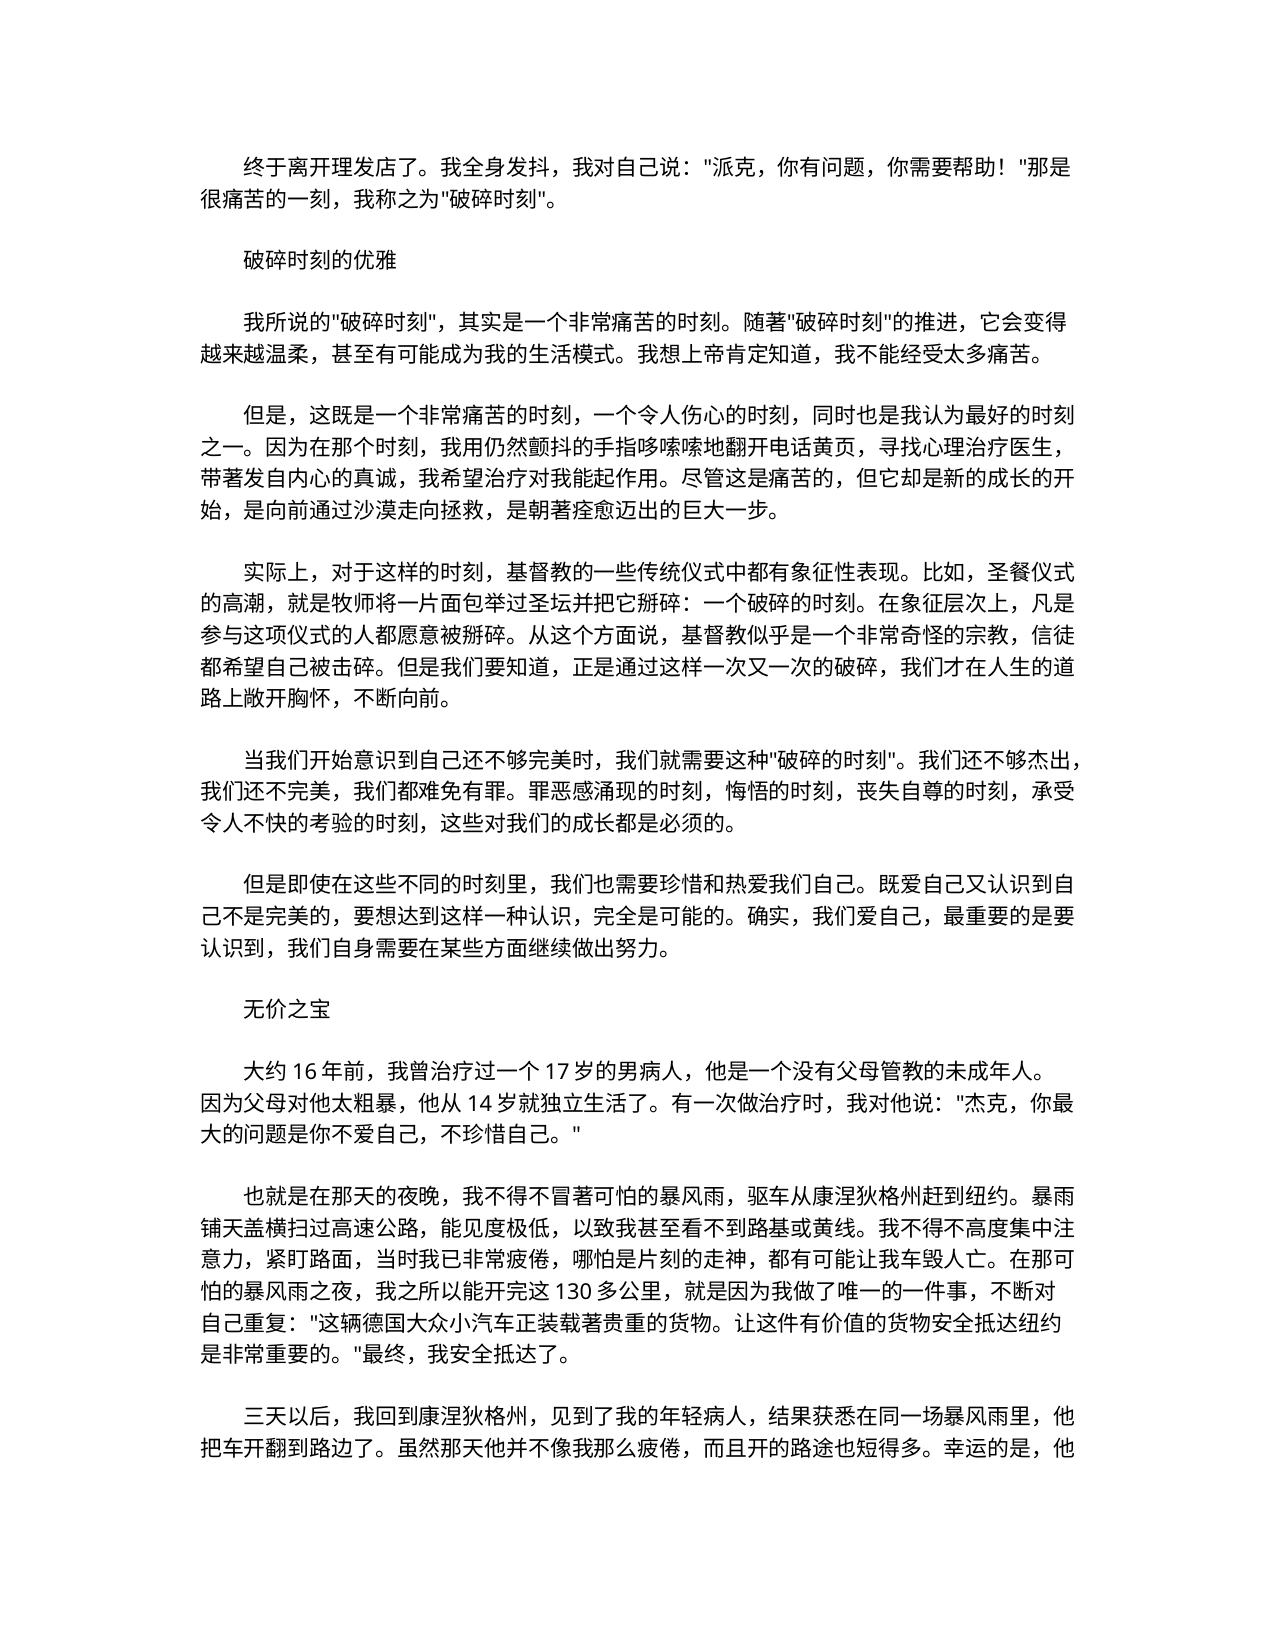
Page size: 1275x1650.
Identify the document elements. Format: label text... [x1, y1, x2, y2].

text 我所说的"破碎时刻"，其实是一个非常痛苦的时刻。随著"破碎时刻"的推进，它会变得越来越温柔，甚至有可能成为我的生活模式。我想上帝肯定知道，我不能经受太多痛苦。 [200, 305, 1075, 368]
text 无价之宝 [200, 992, 1075, 1024]
text 大约16年前，我曾治疗过一个17岁的男病人，他是一个没有父母管教的未成年人。因为父母对他太粗暴，他从14岁就独立生活了。有一次做治疗时，我对他说："杰克，你最大的问题是你不爱自己，不珍惜自己。" [200, 1054, 1075, 1149]
text 破碎时刻的优雅 [200, 243, 1075, 275]
text 但是即使在这些不同的时刻里，我们也需要珍惜和热爱我们自己。既爱自己又认识到自己不是完美的，要想达到这样一种认识，完全是可能的。确实，我们爱自己，最重要的是要认识到，我们自身需要在某些方面继续做出努力。 [200, 867, 1075, 962]
text 也就是在那天的夜晚，我不得不冒著可怕的暴风雨，驱车从康涅狄格州赶到纽约。暴雨铺天盖横扫过高速公路，能见度极低，以致我甚至看不到路基或黄线。我不得不高度集中注意力，紧盯路面，当时我已非常疲倦，哪怕是片刻的走神，都有可能让我车毁人亡。在那可怕的暴风雨之夜，我之所以能开完这130多公里，就是因为我做了唯一的一件事，不断对自己重复："这辆德国大众小汽车正装载著贵重的货物。让这件有价值的货物安全抵达纽约是非常重要的。"最终，我安全抵达了。 [200, 1179, 1075, 1369]
text 终于离开理发店了。我全身发抖，我对自己说："派克，你有问题，你需要帮助！"那是很痛苦的一刻，我称之为"破碎时刻"。 [200, 150, 1075, 213]
text 实际上，对于这样的时刻，基督教的一些传统仪式中都有象征性表现。比如，圣餐仪式的高潮，就是牧师将一片面包举过圣坛并把它掰碎：一个破碎的时刻。在象征层次上，凡是参与这项仪式的人都愿意被掰碎。从这个方面说，基督教似乎是一个非常奇怪的宗教，信徒都希望自己被击碎。但是我们要知道，正是通过这样一次又一次的破碎，我们才在人生的道路上敞开胸怀，不断向前。 [200, 554, 1075, 713]
text 当我们开始意识到自己还不够完美时，我们就需要这种"破碎的时刻"。我们还不够杰出，我们还不完美，我们都难免有罪。罪恶感涌现的时刻，悔悟的时刻，丧失自尊的时刻，承受令人不快的考验的时刻，这些对我们的成长都是必须的。 [200, 743, 1075, 838]
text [200, 1399, 1075, 1462]
text 但是，这既是一个非常痛苦的时刻，一个令人伤心的时刻，同时也是我认为最好的时刻之一。因为在那个时刻，我用仍然颤抖的手指哆嗦嗦地翻开电话黄页，寻找心理治疗医生，带著发自内心的真诚，我希望治疗对我能起作用。尽管这是痛苦的，但它却是新的成长的开始，是向前通过沙漠走向拯救，是朝著痊愈迈出的巨大一步。 [200, 398, 1075, 525]
